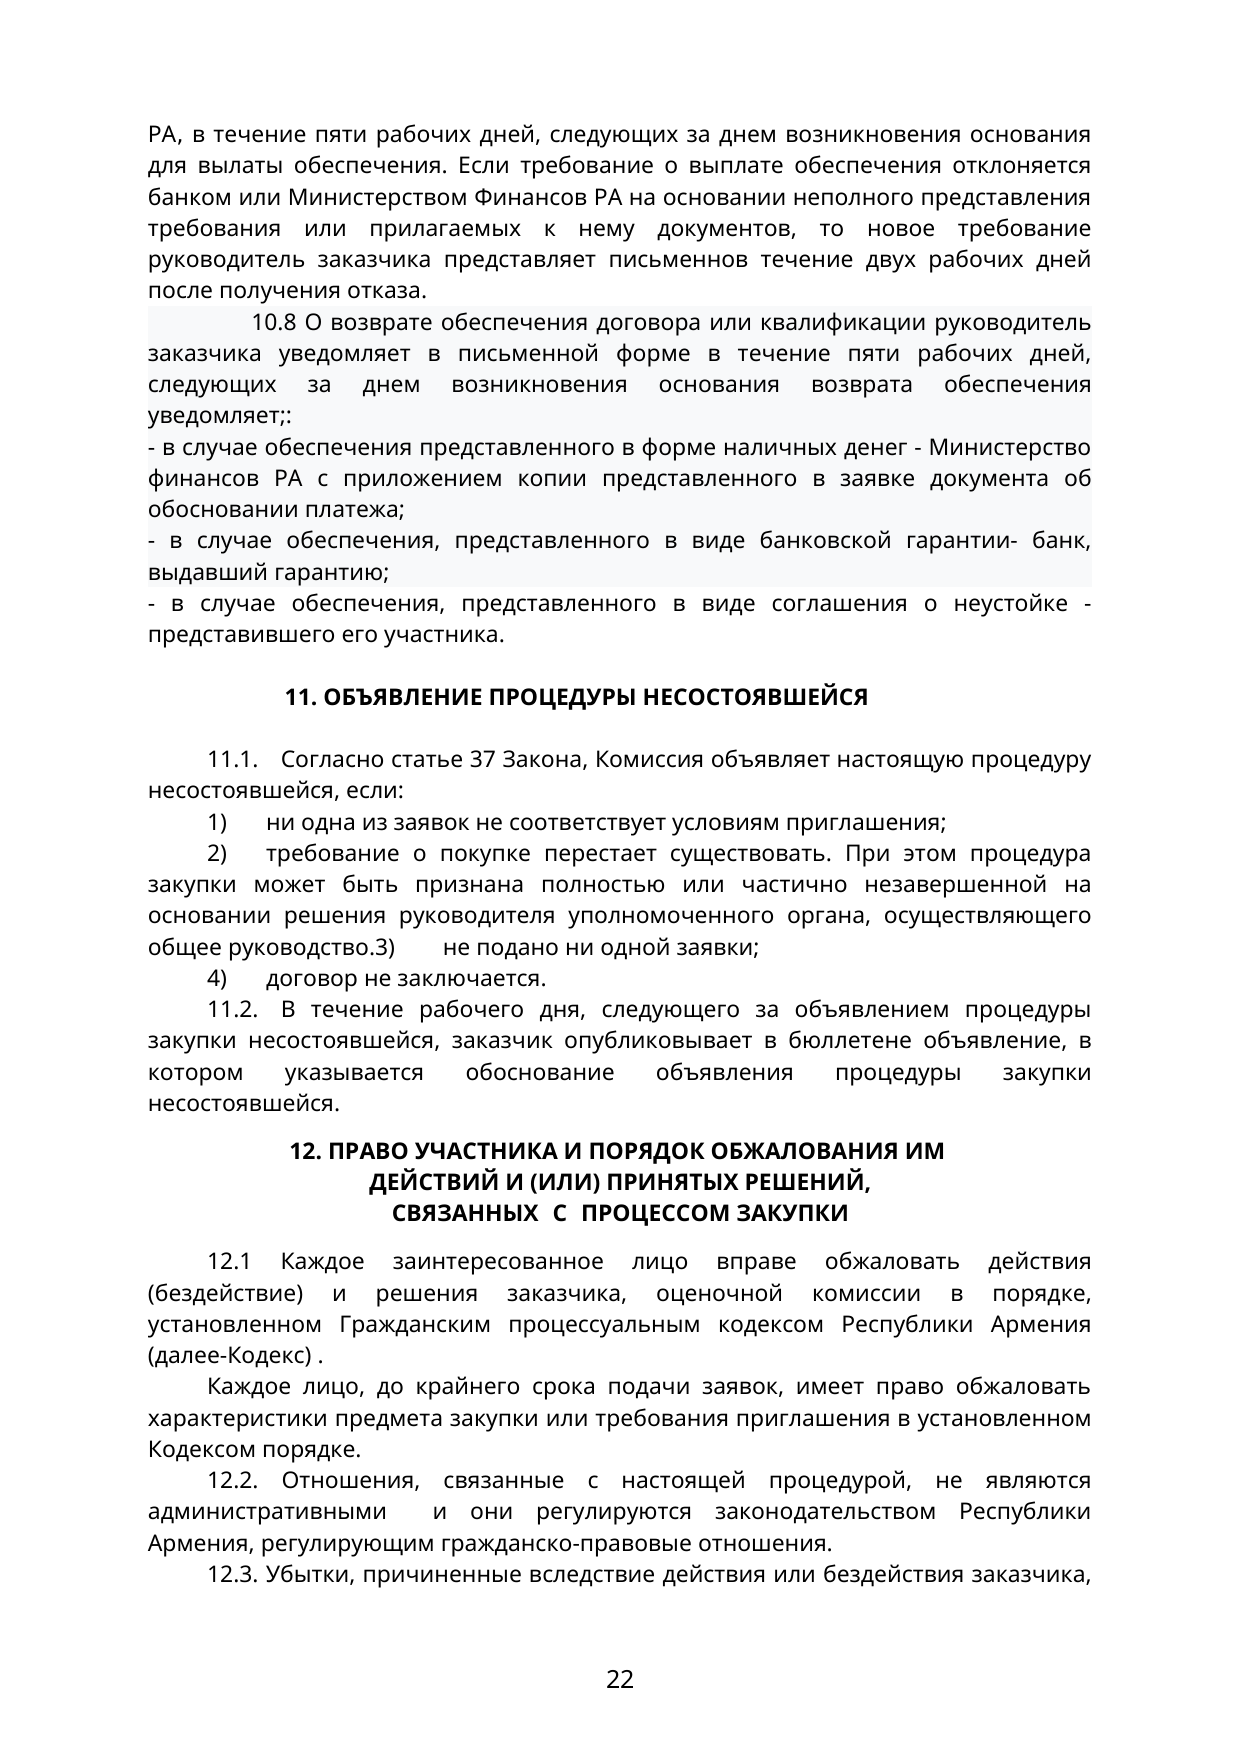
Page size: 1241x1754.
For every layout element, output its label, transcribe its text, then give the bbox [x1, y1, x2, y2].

text 10.8 О возврате обеспечения договора или квалификации руководитель заказчика уведомляет в письменной форме в течение пяти рабочих дней, следующих за днем возникновения основания возврата обеспечения уведомляет;: [148, 306, 1092, 431]
text Каждое лицо, до крайнего срока подачи заявок, имеет право обжаловать характеристики предмета закупки или требования приглашения в установленном Кодексом порядке. [148, 1370, 1092, 1464]
text - в случае обеспечения представленного в форме наличных денег - Министерство финансов РА с приложением копии представленного в заявке документа об обосновании платежа; [148, 431, 1092, 524]
text 12.2. Отношения, связанные с настоящей процедурой, не являются административными и они регулируются законодательством Республики Армения, регулирующим гражданско-правовые отношения. [148, 1464, 1092, 1558]
text 2) требование о покупке перестает существовать. При этом процедура закупки может быть признана полностью или частично незавершенной на основании решения руководителя уполномоченного органа, осуществляющего общее руководство.3) не подано ни одной заявки; [148, 837, 1092, 962]
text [148, 1558, 1092, 1589]
text - в случае обеспечения, представленного в виде банковской гарантии- банк, выдавший гарантию; [148, 524, 1092, 587]
text 12. ПРАВО УЧАСТНИКА И ПОРЯДОК ОБЖАЛОВАНИЯ ИМ ДЕЙСТВИЙ И (ИЛИ) ПРИНЯТЫХ РЕШЕНИЙ, СВЯЗАННЫХ С ПРОЦЕССОМ ЗАКУПКИ [207, 1135, 1034, 1229]
text 4) договор не заключается. [148, 962, 1092, 993]
text 11. ОБЪЯВЛЕНИЕ ПРОЦЕДУРЫ НЕСОСТОЯВШЕЙСЯ [148, 681, 1092, 712]
text 1) ни одна из заявок не соответствует условиям приглашения; [148, 806, 1092, 837]
text 12.1 Каждое заинтересованное лицо вправе обжаловать действия (бездействие) и решения заказчика, оценочной комиссии в порядке, установленном Гражданским процессуальным кодексом Республики Армения (далее-Кодекс) . [148, 1245, 1092, 1370]
text - в случае обеспечения, представленного в виде соглашения о неустойке - представившего его участника. [148, 587, 1092, 649]
text 11.1. Согласно статье 37 Закона, Комиссия объявляет настоящую процедуру несостоявшейся, если: [148, 743, 1092, 806]
text 11.2. В течение рабочего дня, следующего за объявлением процедуры закупки несостоявшейся, заказчик опубликовывает в бюллетене объявление, в котором указывается обоснование объявления процедуры закупки несостоявшейся. [148, 993, 1092, 1118]
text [148, 118, 1092, 306]
